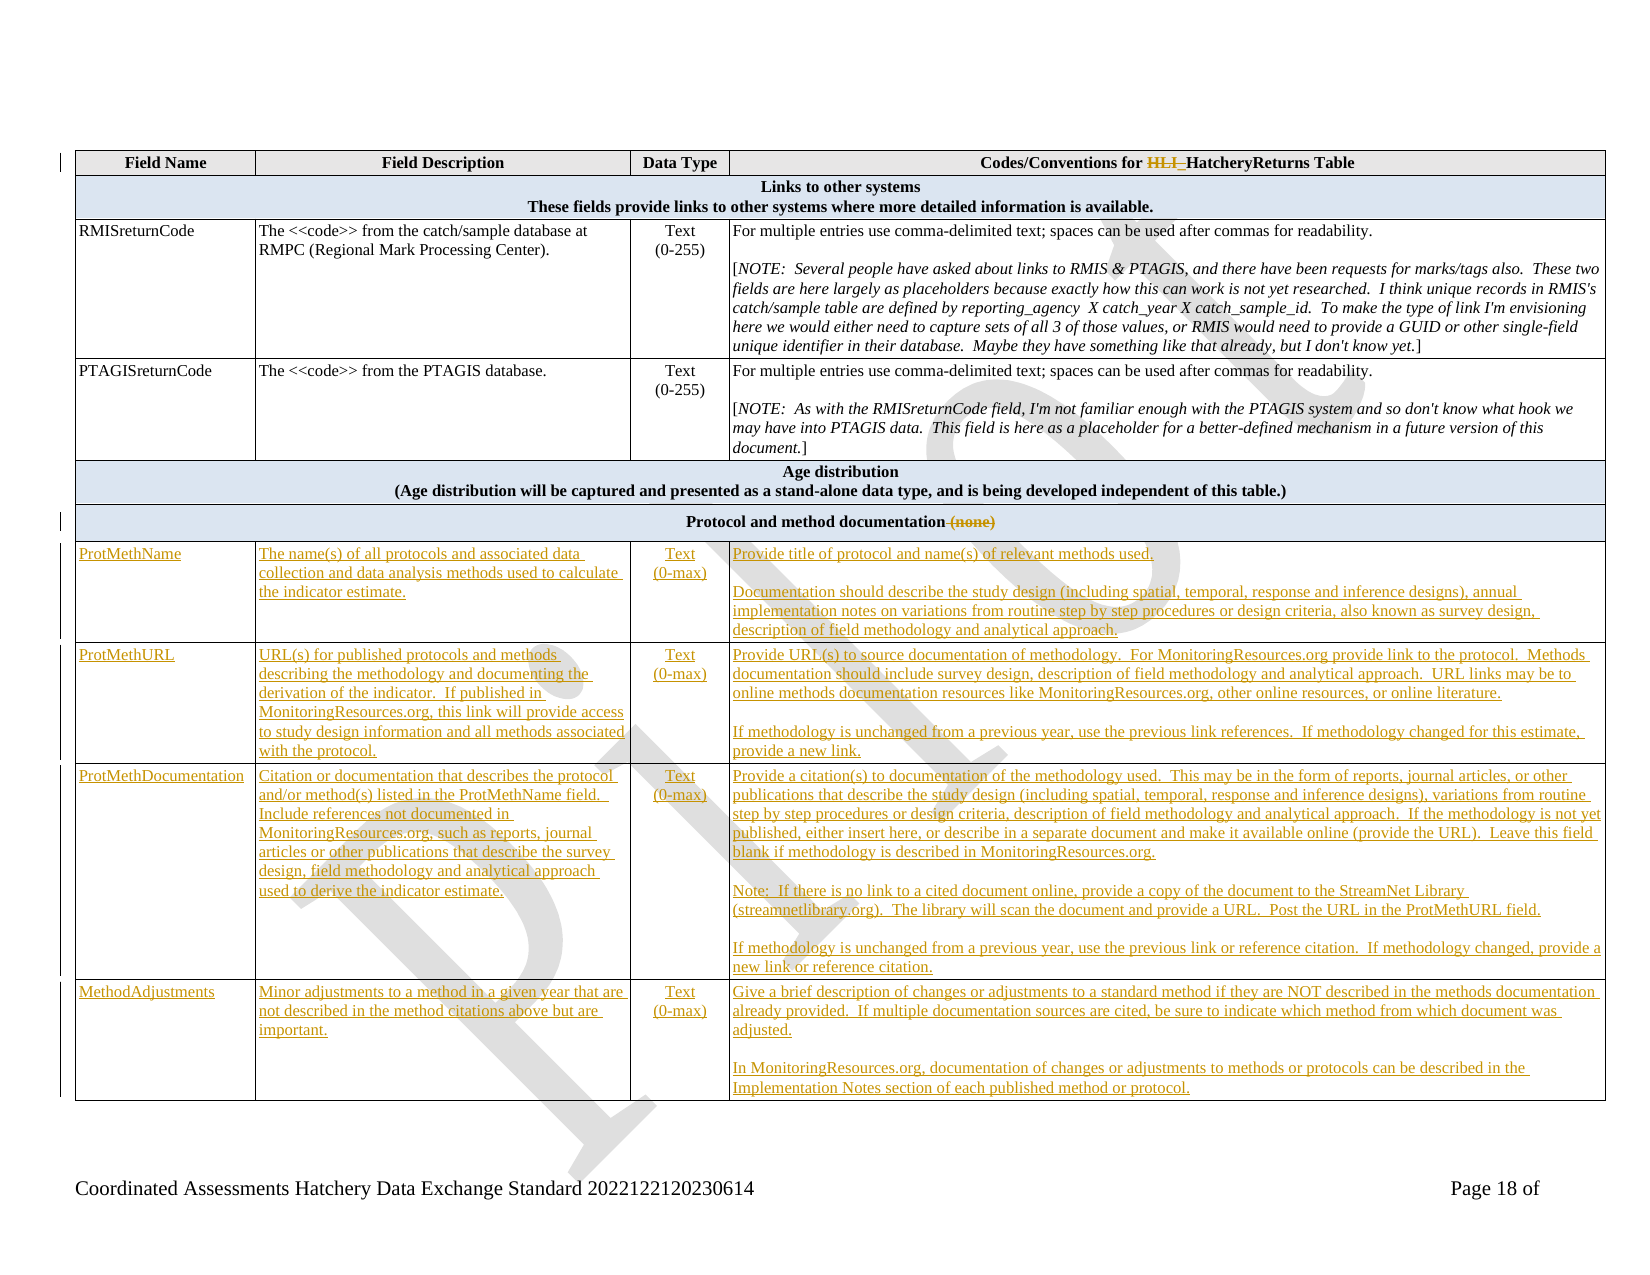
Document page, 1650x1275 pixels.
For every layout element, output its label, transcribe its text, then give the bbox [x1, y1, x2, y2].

table_cell [256, 980, 630, 1100]
table_cell [730, 542, 1605, 642]
table_cell [76, 764, 255, 979]
table_cell For multiple entries use comma-delimited text; spaces can be used after commas for readability. [NOTE: As with the RMISreturnCode field, I'm not familiar enough with the PTAGIS system and so don't know what hook we may have into PTAGIS data. This field is here as a placeholder for a better-defined mechanism in a future version of this document.] [730, 359, 1605, 459]
table_cell [631, 643, 729, 763]
table_cell [631, 542, 729, 642]
table_cell Text (0-255) [631, 359, 729, 459]
table_cell [76, 643, 255, 763]
table_cell [256, 542, 630, 642]
table_cell Text (0-255) [631, 220, 729, 358]
table_cell [76, 542, 255, 642]
table_cell [76, 980, 255, 1100]
table_cell The <<code>> from the catch/sample database at RMPC (Regional Mark Processing Center). [256, 220, 630, 358]
table_cell For multiple entries use comma-delimited text; spaces can be used after commas for readability. [NOTE: Several people have asked about links to RMIS & PTAGIS, and there have been requests for marks/tags also. These two fields are here largely as placeholders because exactly how this can work is not yet researched. I think unique records in RMIS's catch/sample table are defined by reporting_agency X catch_year X catch_sample_id. To make the type of link I'm envisioning here we would either need to capture sets of all 3 of those values, or RMIS would need to provide a GUID or other single-field unique identifier in their database. Maybe they have something like that already, but I don't know yet.] [730, 220, 1605, 358]
table_cell [730, 764, 1605, 979]
table_header Field Name [76, 151, 255, 175]
table_cell [730, 980, 1605, 1100]
table_cell The <<code>> from the PTAGIS database. [256, 359, 630, 459]
table_cell Links to other systems These fields provide links to other systems where more detailed information is available. [76, 176, 1605, 218]
table_cell [631, 980, 729, 1100]
table_header Field Description [256, 151, 630, 175]
table_header Data Type [631, 151, 729, 175]
table_cell Age distribution (Age distribution will be captured and presented as a stand-alone data type, and is being developed independent of this table.) [76, 461, 1605, 503]
table_cell Protocol and method documentation [76, 505, 1605, 541]
table_header Codes/Conventions for HatcheryReturns Table [730, 151, 1605, 175]
table_cell RMISreturnCode [76, 220, 255, 358]
table_cell [256, 643, 630, 763]
table_cell PTAGISreturnCode [76, 359, 255, 459]
table_cell [256, 764, 630, 979]
table_cell [730, 643, 1605, 763]
table_cell [631, 764, 729, 979]
